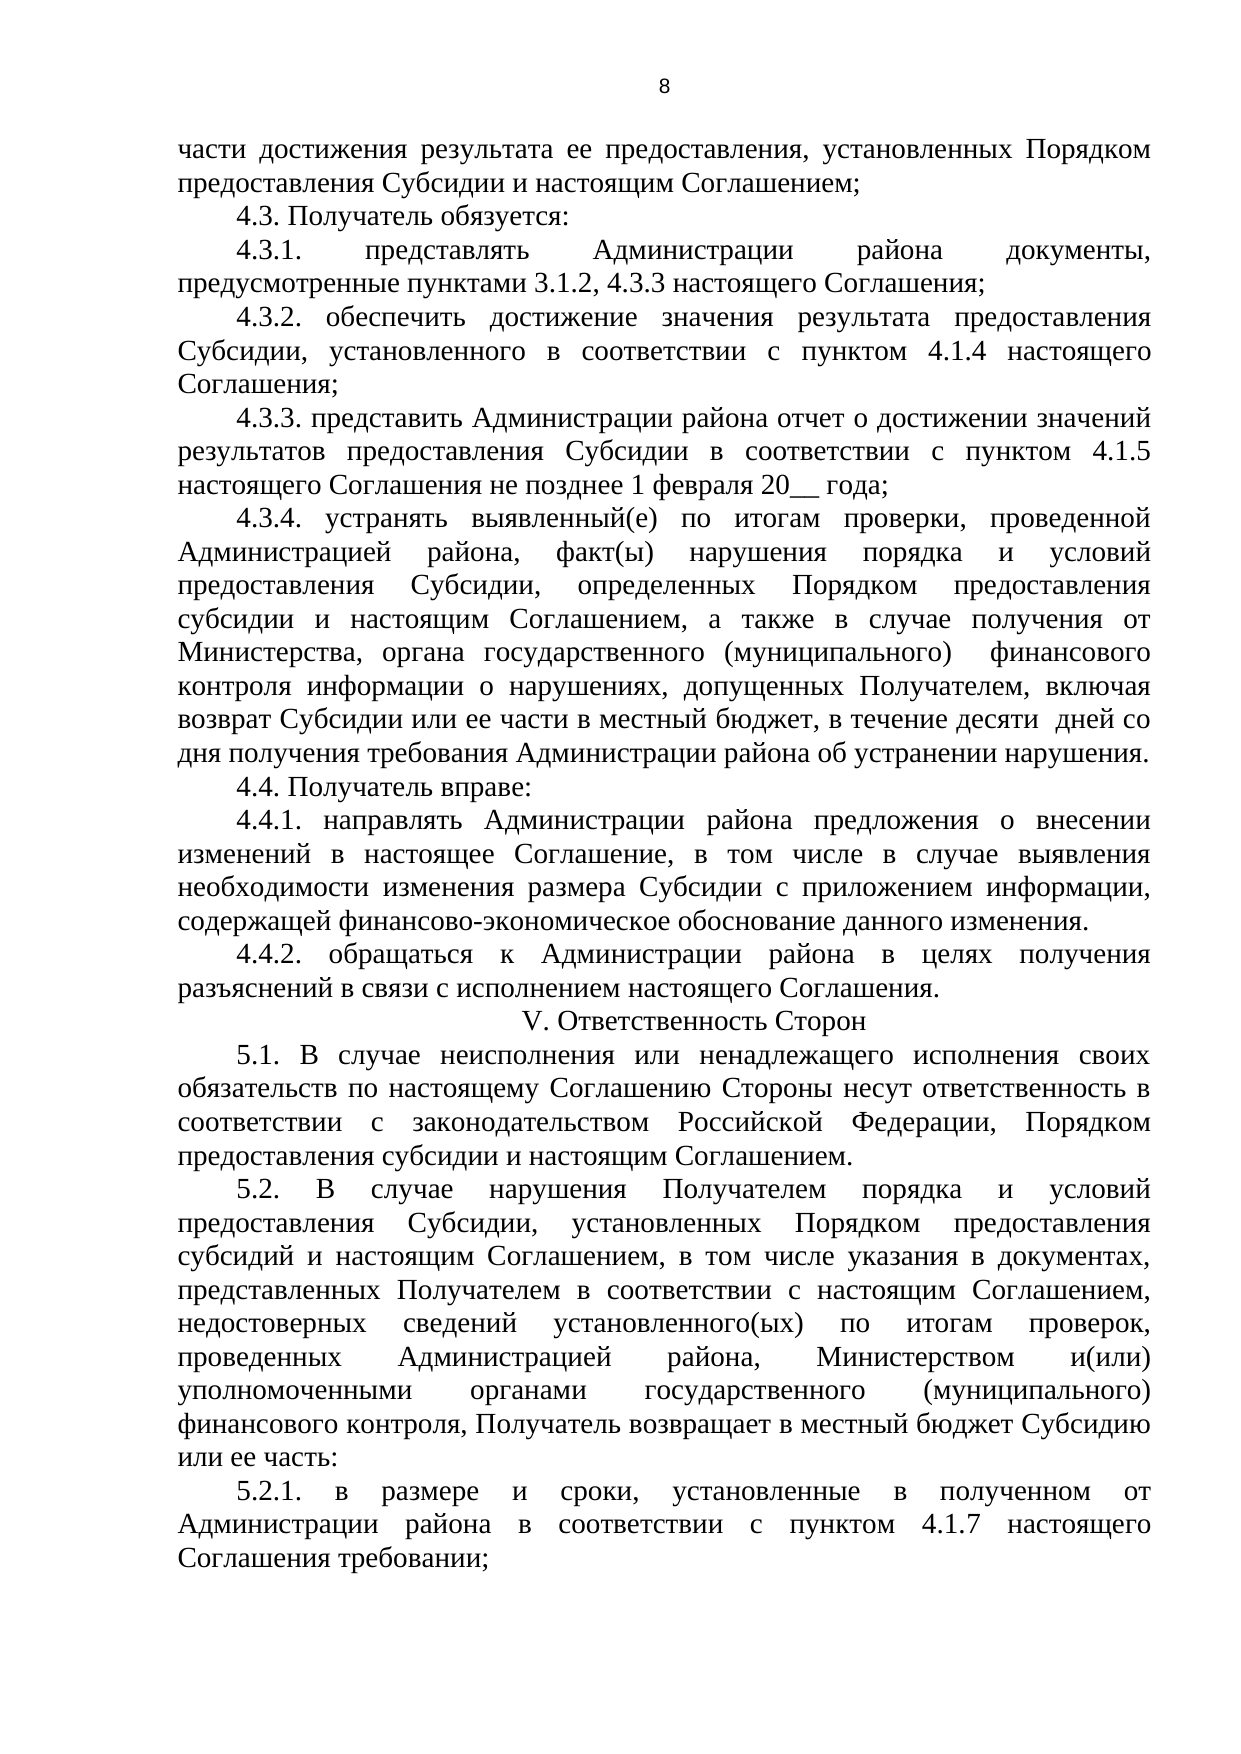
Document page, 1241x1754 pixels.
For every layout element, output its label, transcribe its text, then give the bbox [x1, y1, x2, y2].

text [177, 131, 1152, 198]
text 4.3. Получатель обязуется: [177, 198, 1152, 232]
text 4.3.3. представить Администрации района отчет о достижении значений результатов предоставления Субсидии в соответствии с пунктом 4.1.5 настоящего Соглашения не позднее 1 февраля 20__ года; [177, 400, 1152, 500]
text 5.2.1. в размере и сроки, установленные в полученном от Администрации района в соответствии с пунктом 4.1.7 настоящего Соглашения требовании; [177, 1473, 1152, 1574]
text 4.3.4. устранять выявленный(е) по итогам проверки, проведенной Администрацией района, факт(ы) нарушения порядка и условий предоставления Субсидии, определенных Порядком предоставления субсидии и настоящим Соглашением, а также в случае получения от Министерства, органа государственного (муниципального) финансового контроля информации о нарушениях, допущенных Получателем, включая возврат Субсидии или ее части в местный бюджет, в течение десяти дней со дня получения требования Администрации района об устранении нарушения. [177, 500, 1152, 769]
text 4.4. Получатель вправе: [177, 769, 1152, 802]
text 4.4.1. направлять Администрации района предложения о внесении изменений в настоящее Соглашение, в том числе в случае выявления необходимости изменения размера Субсидии с приложением информации, содержащей финансово-экономическое обоснование данного изменения. [177, 802, 1152, 936]
text 5.1. В случае неисполнения или ненадлежащего исполнения своих обязательств по настоящему Соглашению Стороны несут ответственность в соответствии с законодательством Российской Федерации, Порядком предоставления субсидии и настоящим Соглашением. [177, 1037, 1152, 1171]
text V. Ответственность Сторон [177, 1003, 1152, 1037]
text 4.3.2. обеспечить достижение значения результата предоставления Субсидии, установленного в соответствии с пунктом 4.1.4 настоящего Соглашения; [177, 299, 1152, 400]
text 5.2. В случае нарушения Получателем порядка и условий предоставления Субсидии, установленных Порядком предоставления субсидий и настоящим Соглашением, в том числе указания в документах, представленных Получателем в соответствии с настоящим Соглашением, недостоверных сведений установленного(ых) по итогам проверок, проведенных Администрацией района, Министерством и(или) уполномоченными органами государственного (муниципального) финансового контроля, Получатель возвращает в местный бюджет Субсидию или ее часть: [177, 1171, 1152, 1473]
text 4.3.1. представлять Администрации района документы, предусмотренные пунктами 3.1.2, 4.3.3 настоящего Соглашения; [177, 232, 1152, 299]
text 4.4.2. обращаться к Администрации района в целях получения разъяснений в связи с исполнением настоящего Соглашения. [177, 936, 1152, 1003]
